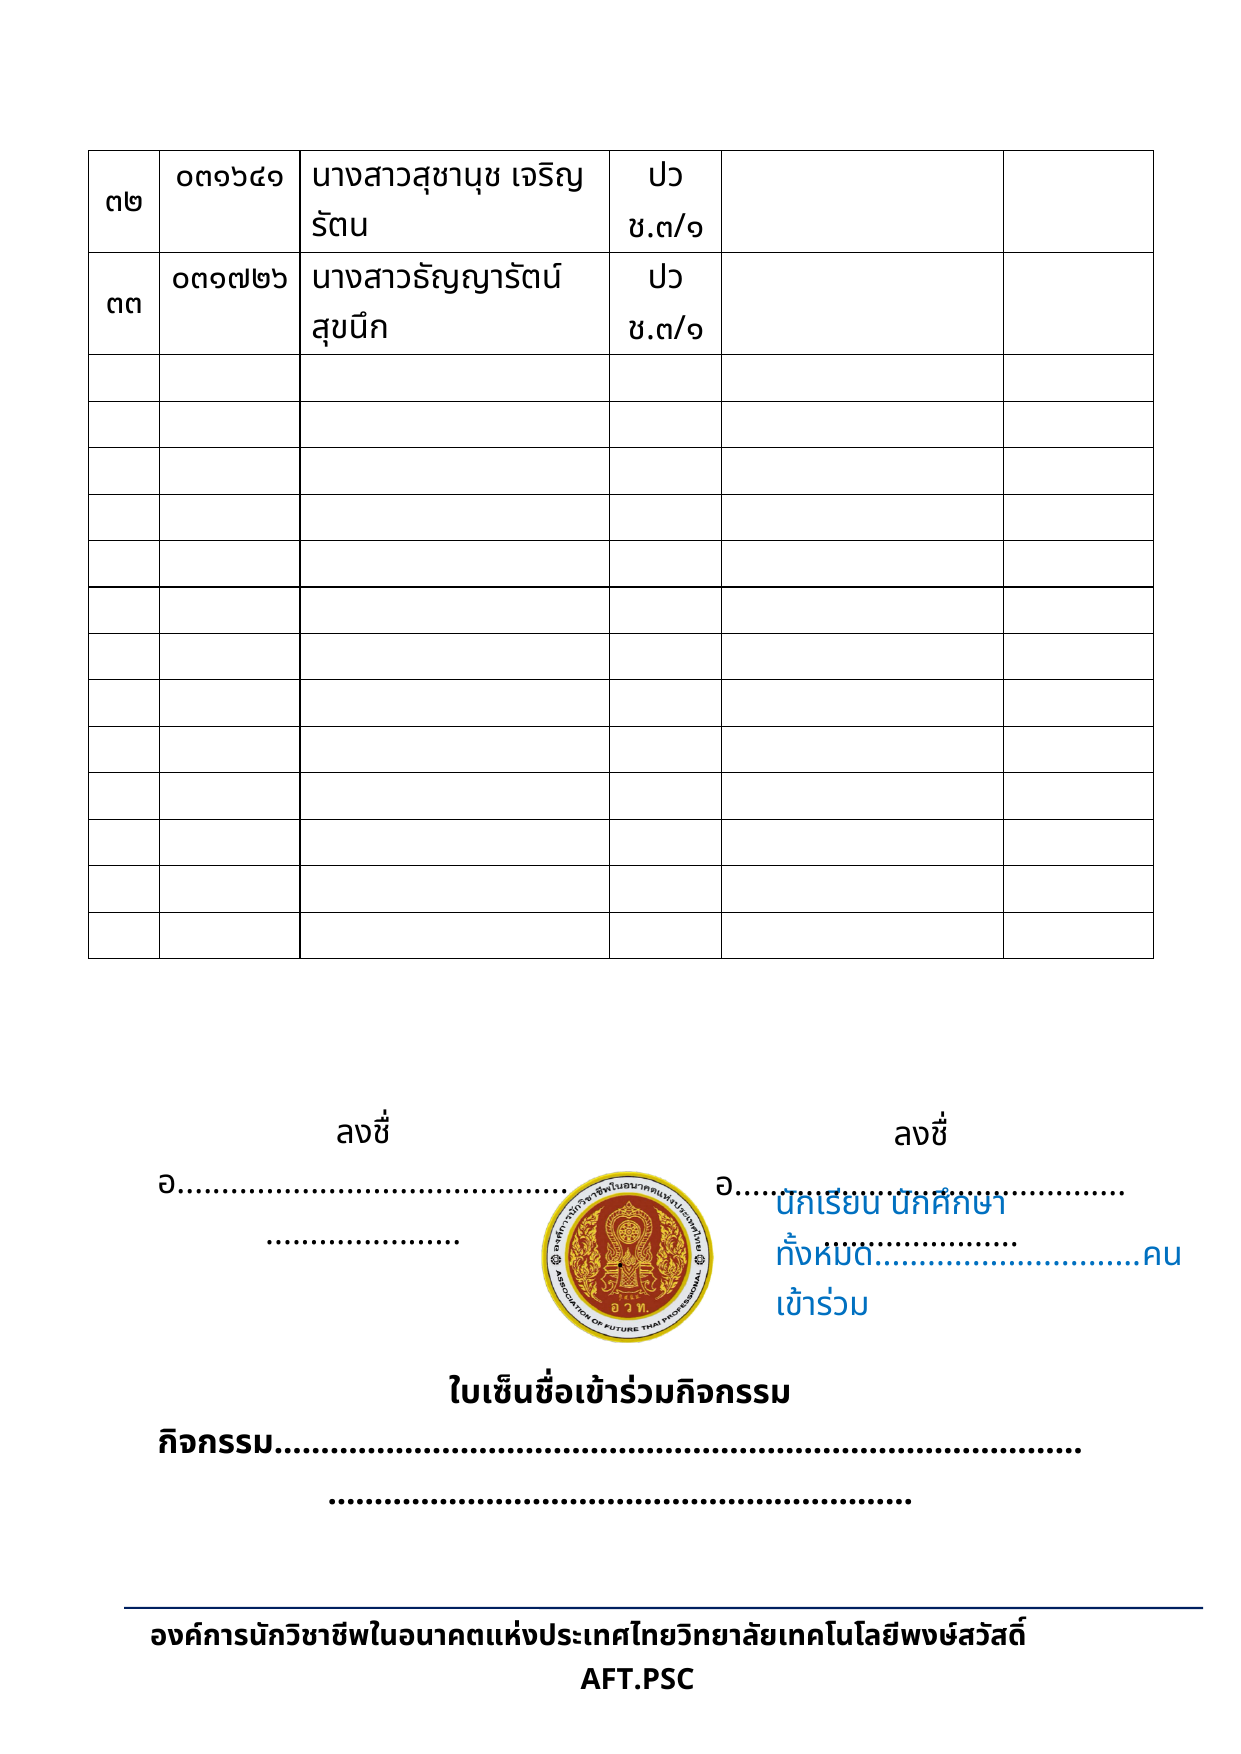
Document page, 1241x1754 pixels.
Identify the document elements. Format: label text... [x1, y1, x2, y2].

table_cell [722, 355, 1003, 401]
table_cell [301, 448, 609, 493]
table_cell [722, 913, 1003, 958]
text กิจกรรม…………………………………………………………………………………………………………………………………… [150, 1418, 1090, 1519]
table_cell ปวช.๓/๑ [610, 151, 721, 252]
table_cell [160, 866, 299, 912]
table_cell [610, 866, 721, 912]
table_cell นางสาวสุชานุช เจริญรัตน [301, 151, 609, 252]
table_cell [610, 495, 721, 540]
table_cell [722, 727, 1003, 772]
table_cell [89, 773, 159, 819]
table_cell [610, 355, 721, 401]
table_cell [1004, 495, 1153, 540]
table_cell [301, 495, 609, 540]
table_cell [722, 402, 1003, 447]
table_cell [89, 866, 159, 912]
table_cell [160, 495, 299, 540]
table_cell [301, 866, 609, 912]
table_cell [1004, 866, 1153, 912]
table_cell [89, 588, 159, 633]
table_cell [610, 588, 721, 633]
table_cell [1004, 151, 1153, 252]
table_cell [610, 448, 721, 493]
table_cell [610, 820, 721, 865]
table_cell [160, 402, 299, 447]
table_cell ๐๓๑๗๒๖ [160, 253, 299, 354]
table_cell ๓๓ [89, 253, 159, 354]
table_cell [722, 773, 1003, 819]
table_cell [160, 820, 299, 865]
table_cell [160, 355, 299, 401]
table_cell [722, 588, 1003, 633]
table_cell [722, 820, 1003, 865]
table_cell [160, 913, 299, 958]
text . [150, 1232, 1090, 1277]
table_cell [160, 588, 299, 633]
table_cell [1004, 588, 1153, 633]
table_cell [610, 541, 721, 586]
picture [537, 1277, 719, 1347]
table_cell [89, 634, 159, 679]
table_cell [1004, 634, 1153, 679]
table_cell [1004, 680, 1153, 726]
table_cell [610, 727, 721, 772]
table_cell [722, 541, 1003, 586]
table_cell [160, 634, 299, 679]
table_cell [89, 355, 159, 401]
table_cell [722, 253, 1003, 354]
table_cell [89, 913, 159, 958]
table_cell ปวช.๓/๑ [610, 253, 721, 354]
text ใบเซ็นชื่อเข้าร่วมกิจกรรม [150, 1368, 1090, 1418]
table_cell ๐๓๑๖๔๑ [160, 151, 299, 252]
table_cell [722, 448, 1003, 493]
table_cell [722, 866, 1003, 912]
table_cell [610, 773, 721, 819]
table_cell [610, 680, 721, 726]
table_cell [301, 820, 609, 865]
table_cell [301, 402, 609, 447]
table_cell [89, 680, 159, 726]
table_cell [301, 913, 609, 958]
table_cell [301, 634, 609, 679]
table_cell [301, 773, 609, 819]
table_cell [1004, 402, 1153, 447]
table_cell นางสาวธัญญารัตน์ สุขนึก [301, 253, 609, 354]
table_cell [301, 727, 609, 772]
table_cell [1004, 355, 1153, 401]
table_cell [160, 448, 299, 493]
table_cell [1004, 913, 1153, 958]
table_cell [1004, 773, 1153, 819]
table_cell [89, 541, 159, 586]
table_cell [610, 634, 721, 679]
table_cell [301, 588, 609, 633]
picture [537, 1169, 719, 1232]
table_cell [1004, 727, 1153, 772]
table_cell [301, 355, 609, 401]
table_cell [722, 495, 1003, 540]
table_cell [160, 541, 299, 586]
table_cell [301, 680, 609, 726]
table_cell ๓๒ [89, 151, 159, 252]
table_cell [89, 448, 159, 493]
table_cell [1004, 820, 1153, 865]
table_cell [722, 151, 1003, 252]
table_cell [301, 541, 609, 586]
table_cell [1004, 253, 1153, 354]
table_cell [89, 402, 159, 447]
table_cell [89, 727, 159, 772]
table_cell [89, 820, 159, 865]
table_cell [722, 634, 1003, 679]
table_cell [1004, 541, 1153, 586]
table_cell [160, 680, 299, 726]
table_cell [722, 680, 1003, 726]
table_cell [160, 773, 299, 819]
table_cell [1004, 448, 1153, 493]
table_cell [160, 727, 299, 772]
table_cell [610, 402, 721, 447]
table_cell [610, 913, 721, 958]
table_cell [89, 495, 159, 540]
